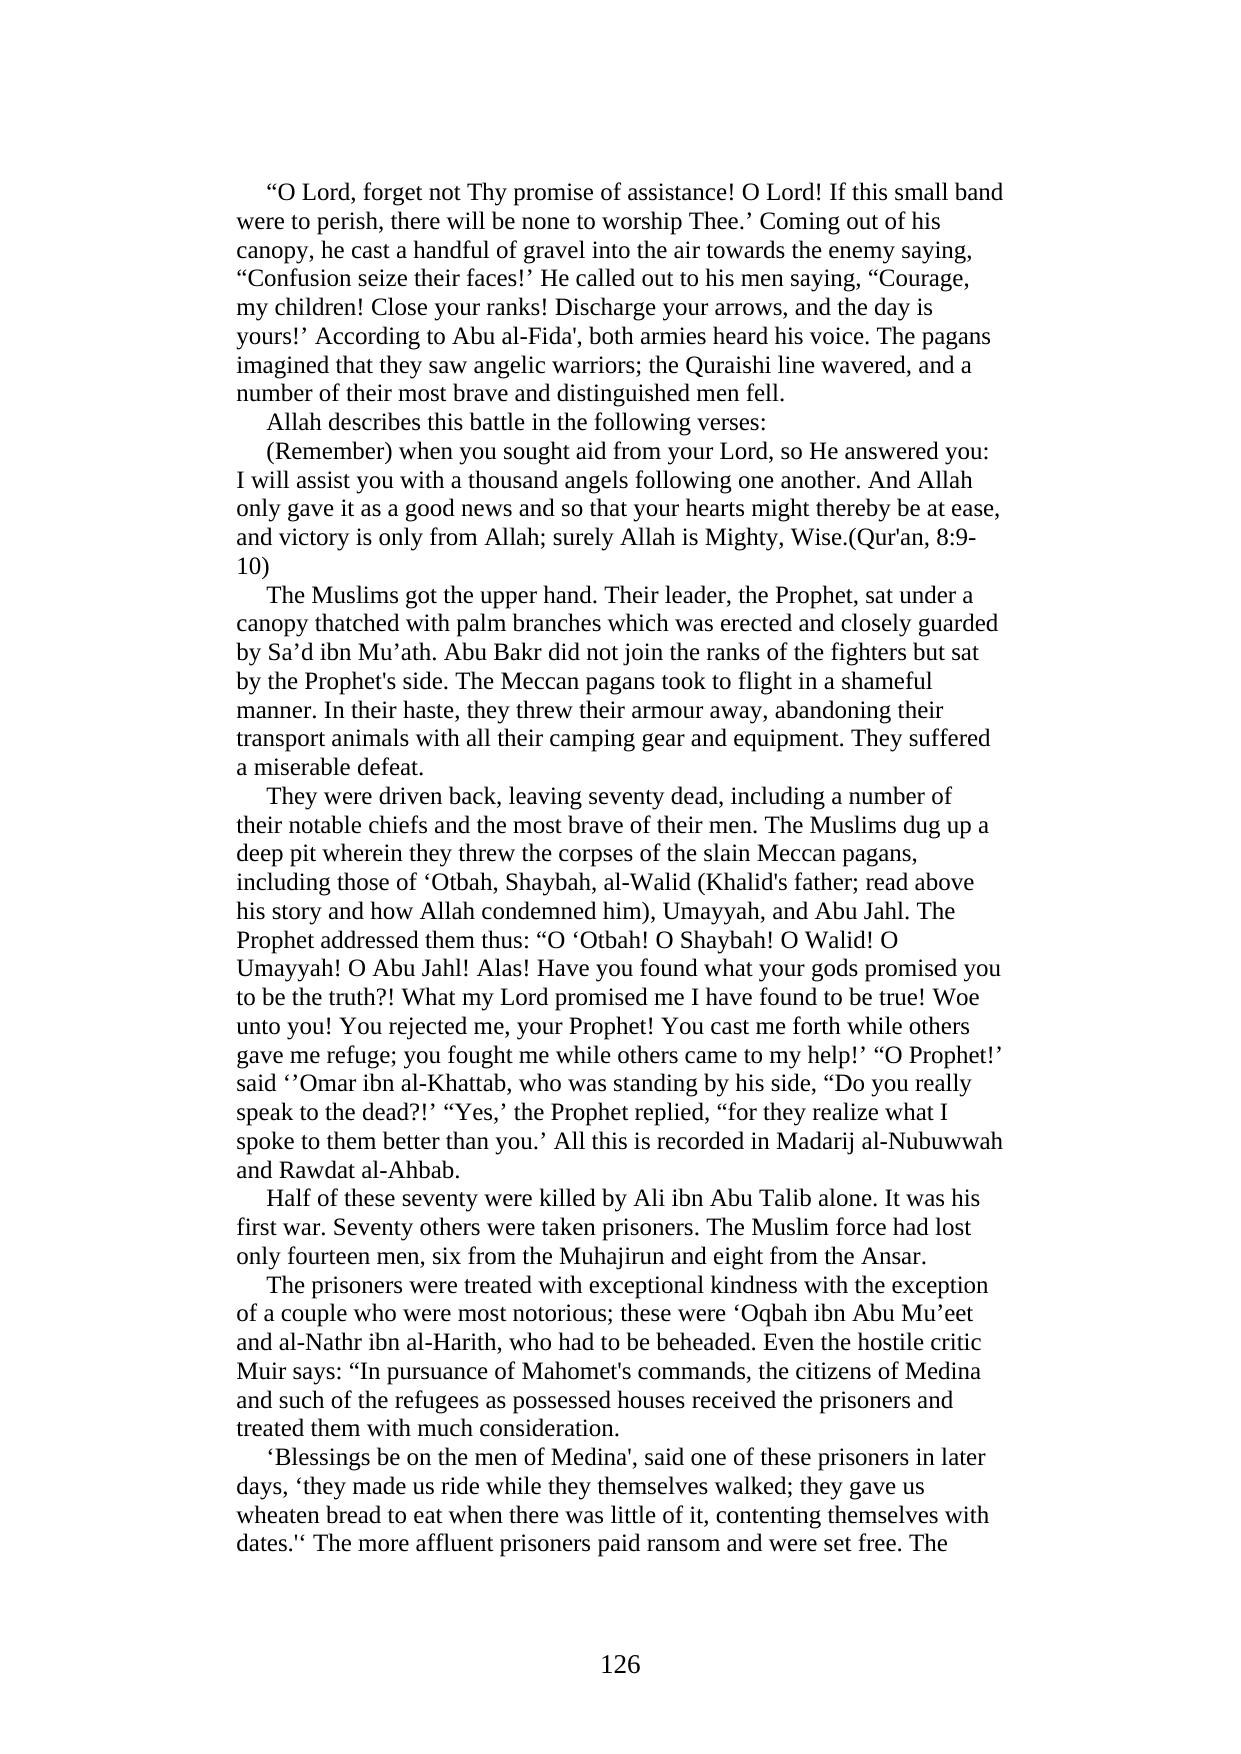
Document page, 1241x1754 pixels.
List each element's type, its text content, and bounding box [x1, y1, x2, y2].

text Half of these seventy were killed by Ali ibn Abu Talib alone. It was his first war. Seventy others were taken prisoners. The Muslim force had lost only fourteen men, six from the Muhajirun and eight from the Ansar. [236, 1183, 1004, 1270]
text The prisoners were treated with exceptional kindness with the exception of a couple who were most notorious; these were ‘Oqbah ibn Abu Mu’eet and al-Nathr ibn al-Harith, who had to be beheaded. Even the hostile critic Muir says: “In pursuance of Mahomet's commands, the citizens of Medina and such of the refugees as possessed houses received the prisoners and treated them with much consideration. [236, 1270, 1004, 1442]
text Allah describes this battle in the following verses: [236, 407, 1004, 436]
text The Muslims got the upper hand. Their leader, the Prophet, sat under a canopy thatched with palm branches which was erected and closely guarded by Sa’d ibn Mu’ath. Abu Bakr did not join the ranks of the fighters but sat by the Prophet's side. The Meccan pagans took to flight in a shameful manner. In their haste, they threw their armour away, abandoning their transport animals with all their camping gear and equipment. They suffered a miserable defeat. [236, 580, 1004, 781]
text They were driven back, leaving seventy dead, including a number of their notable chiefs and the most brave of their men. The Muslims dug up a deep pit wherein they threw the corpses of the slain Meccan pagans, including those of ‘Otbah, Shaybah, al-Walid (Khalid's father; read above his story and how Allah condemned him), Umayyah, and Abu Jahl. The Prophet addressed them thus: “O ‘Otbah! O Shaybah! O Walid! O Umayyah! O Abu Jahl! Alas! Have you found what your gods promised you to be the truth?! What my Lord promised me I have found to be true! Woe unto you! You rejected me, your Prophet! You cast me forth while others gave me refuge; you fought me while others came to my help!’ “O Prophet!’ said ‘’Omar ibn al-Khattab, who was standing by his side, “Do you really speak to the dead?!’ “Yes,’ the Prophet replied, “for they realize what I spoke to them better than you.’ All this is recorded in Madarij al-Nubuwwah and Rawdat al-Ahbab. [236, 781, 1004, 1183]
text (Remember) when you sought aid from your Lord, so He answered you: I will assist you with a thousand angels following one another. And Allah only gave it as a good news and so that your hearts might thereby be at ease, and victory is only from Allah; surely Allah is Mighty, Wise.(Qur'an, 8:9-10) [236, 436, 1004, 580]
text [236, 1442, 1004, 1557]
text “O Lord, forget not Thy promise of assistance! O Lord! If this small band were to perish, there will be none to worship Thee.’ Coming out of his canopy, he cast a handful of gravel into the air towards the enemy saying, “Confusion seize their faces!’ He called out to his men saying, “Courage, my children! Close your ranks! Discharge your arrows, and the day is yours!’ According to Abu al-Fida', both armies heard his voice. The pagans imagined that they saw angelic warriors; the Quraishi line wavered, and a number of their most brave and distinguished men fell. [236, 177, 1004, 407]
